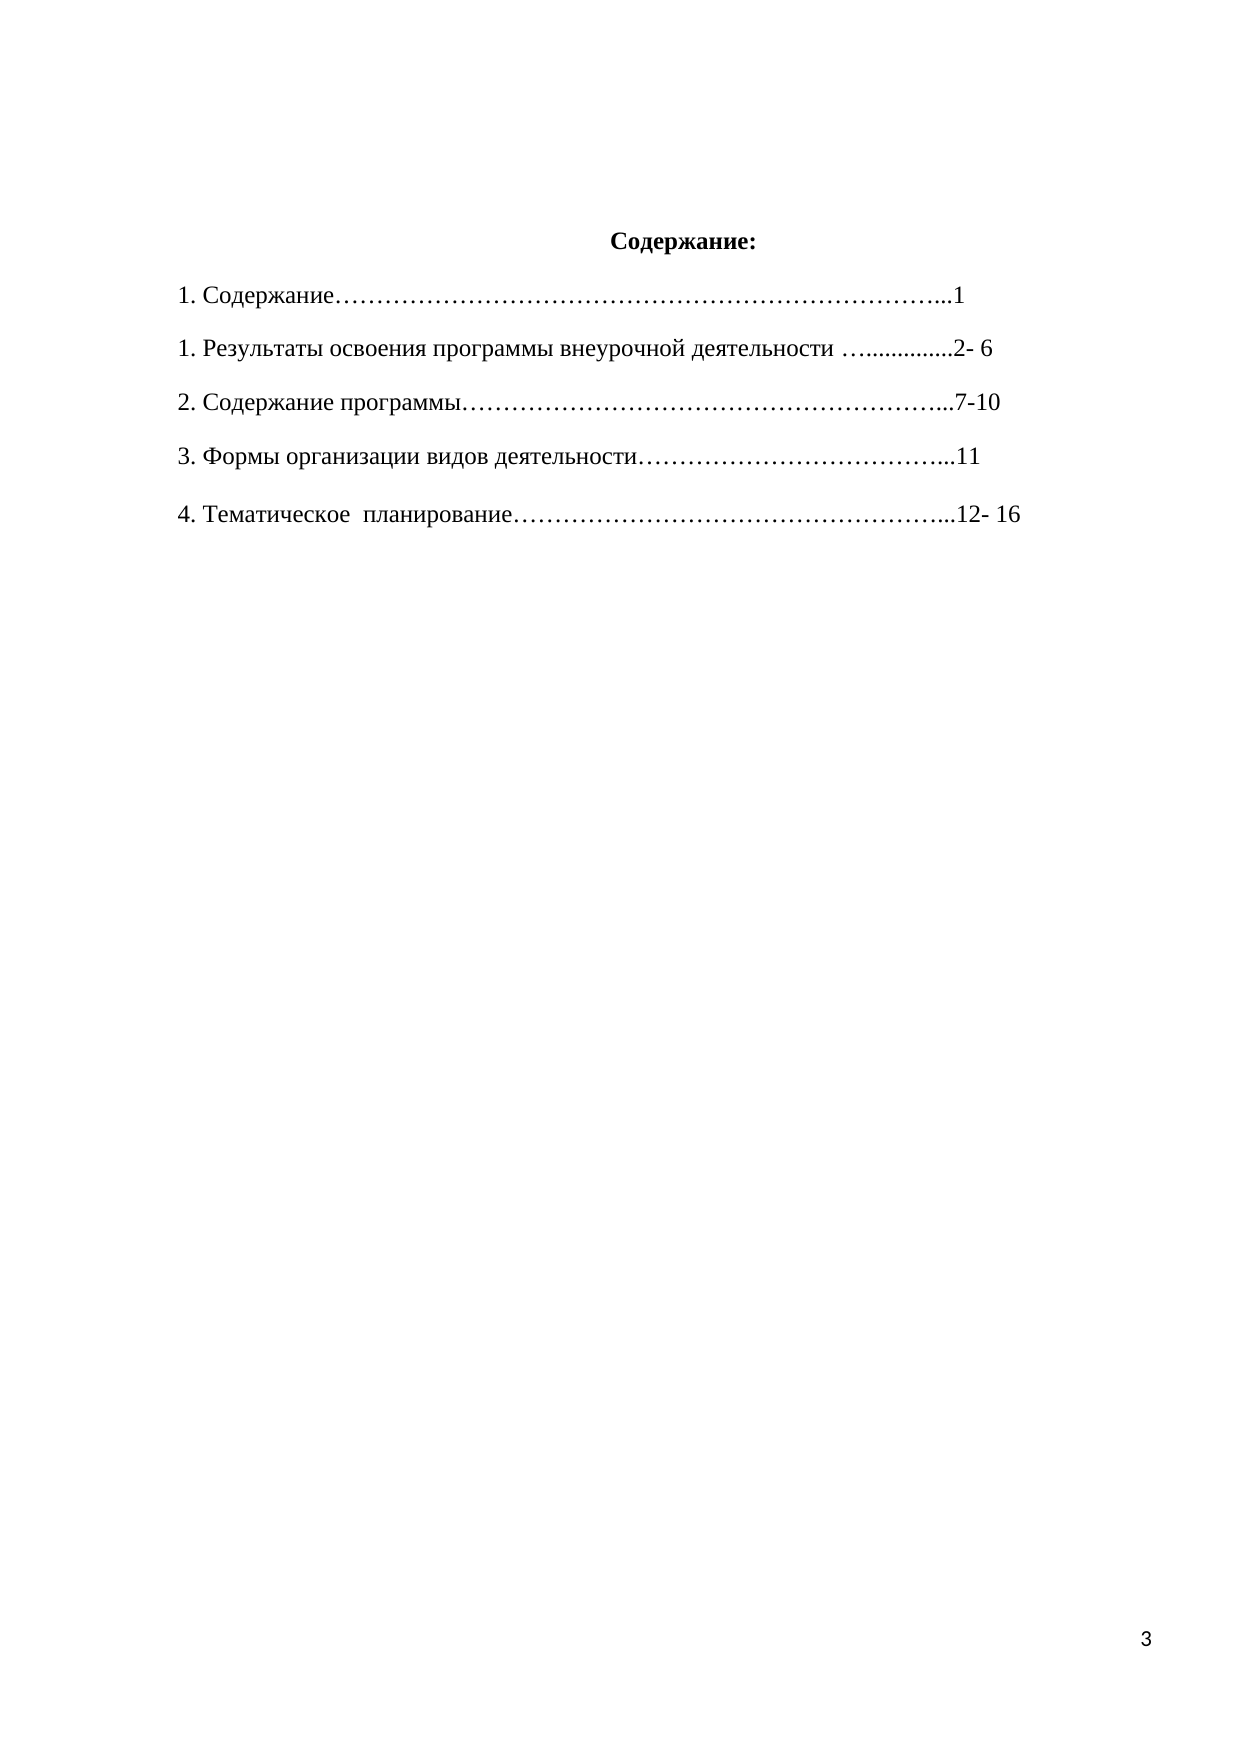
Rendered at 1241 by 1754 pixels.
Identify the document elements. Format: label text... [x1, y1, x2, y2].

text Содержание: [215, 226, 1152, 254]
text 4. Тематическое планирование……………………………………………...12- 16 [177, 499, 1152, 528]
text 1. Результаты освоения программы внеурочной деятельности …..............2- 6 [177, 333, 1152, 362]
text 1. Содержание………………………………………………………………...1 [177, 280, 1152, 308]
text 2. Содержание программы…………………………………………………...7-10 [177, 387, 1152, 416]
text 3. Формы организации видов деятельности………………………………...11 [177, 441, 1152, 470]
